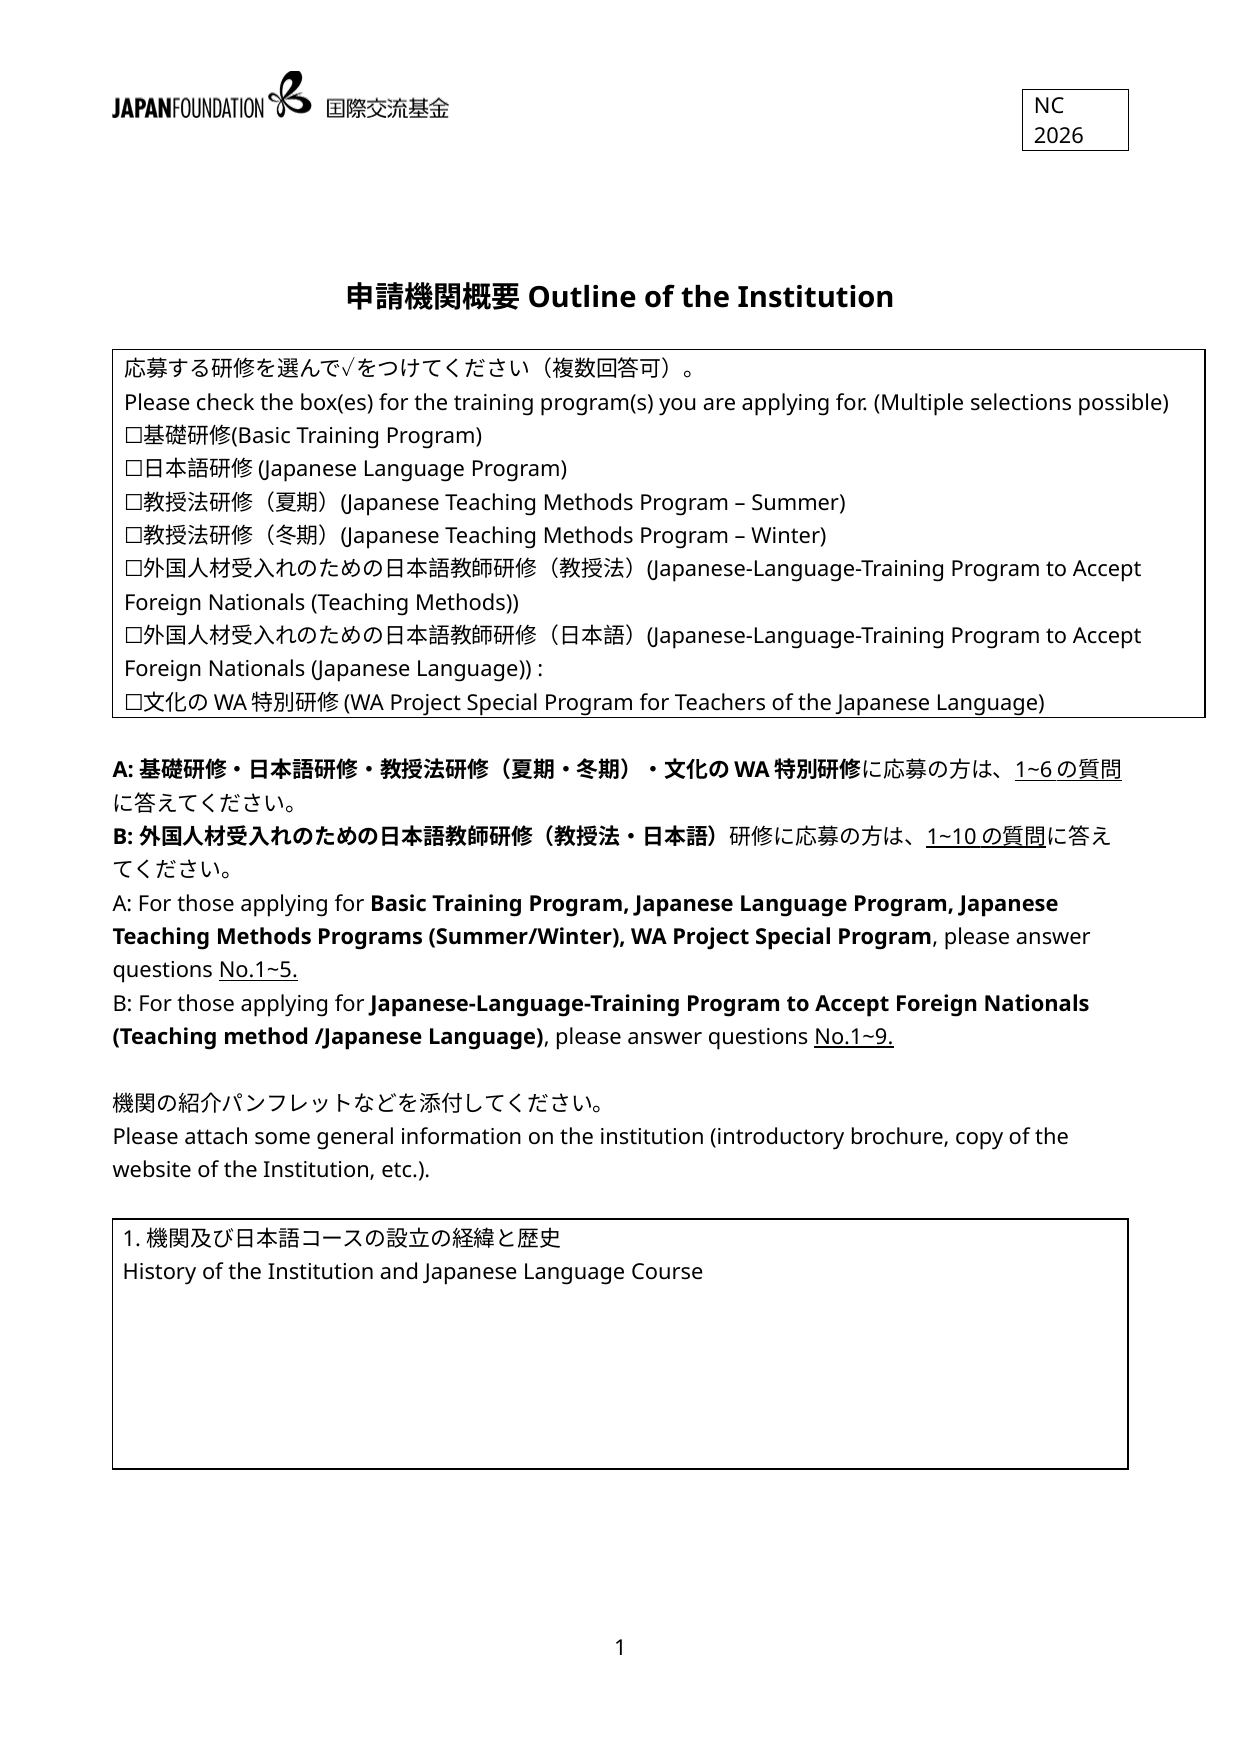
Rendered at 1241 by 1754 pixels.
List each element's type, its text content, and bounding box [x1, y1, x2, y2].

text A: 基礎研修・日本語研修・教授法研修（夏期・冬期）・文化のWA特別研修に応募の方は、1~6の質問に答えてください。 [112, 751, 1128, 818]
text 機関の紹介パンフレットなどを添付してください。 Please attach some general information on the institution (introductory brochure, copy of the website of the Institution, etc.). [112, 1084, 1128, 1184]
picture [112, 71, 449, 118]
text A: For those applying for Basic Training Program, Japanese Language Program, Japanese Teaching Methods Programs (Summer/Winter), WA Project Special Program, please answer questions No.1~5. [112, 884, 1128, 984]
table_header 応募する研修を選んで✓をつけてください（複数回答可）。 Please check the box(es) for the training program(s) you are applying for. (Multiple selections possible) ☐基礎研修(Basic Training Program) ☐日本語研修 (Japanese Language Program) ☐教授法研修（夏期）(Japanese Teaching Methods Program – Summer) ☐教授法研修（冬期）(Japanese Teaching Methods Program – Winter) ☐外国人材受入れのための日本語教師研修（教授法）(Japanese-Language-Training Program to Accept Foreign Nationals (Teaching Methods)) ☐外国人材受入れのための日本語教師研修（日本語）(Japanese-Language-Training Program to Accept Foreign Nationals (Japanese Language)) : ☐文化のWA特別研修 (WA Project Special Program for Teachers of the Japanese Language) [113, 350, 1204, 717]
text B: For those applying for Japanese-Language-Training Program to Accept Foreign Nationals (Teaching method /Japanese Language), please answer questions No.1~9. [112, 984, 1128, 1051]
text B: 外国人材受入れのための日本語教師研修（教授法・日本語）研修に応募の方は、1~10の質問に答えてください。 [112, 818, 1128, 884]
table_header 1. 機関及び日本語コースの設立の経緯と歴史 History of the Institution and Japanese Language Course [113, 1220, 1127, 1468]
text 申請機関概要 Outline of the Institution [112, 280, 1128, 314]
